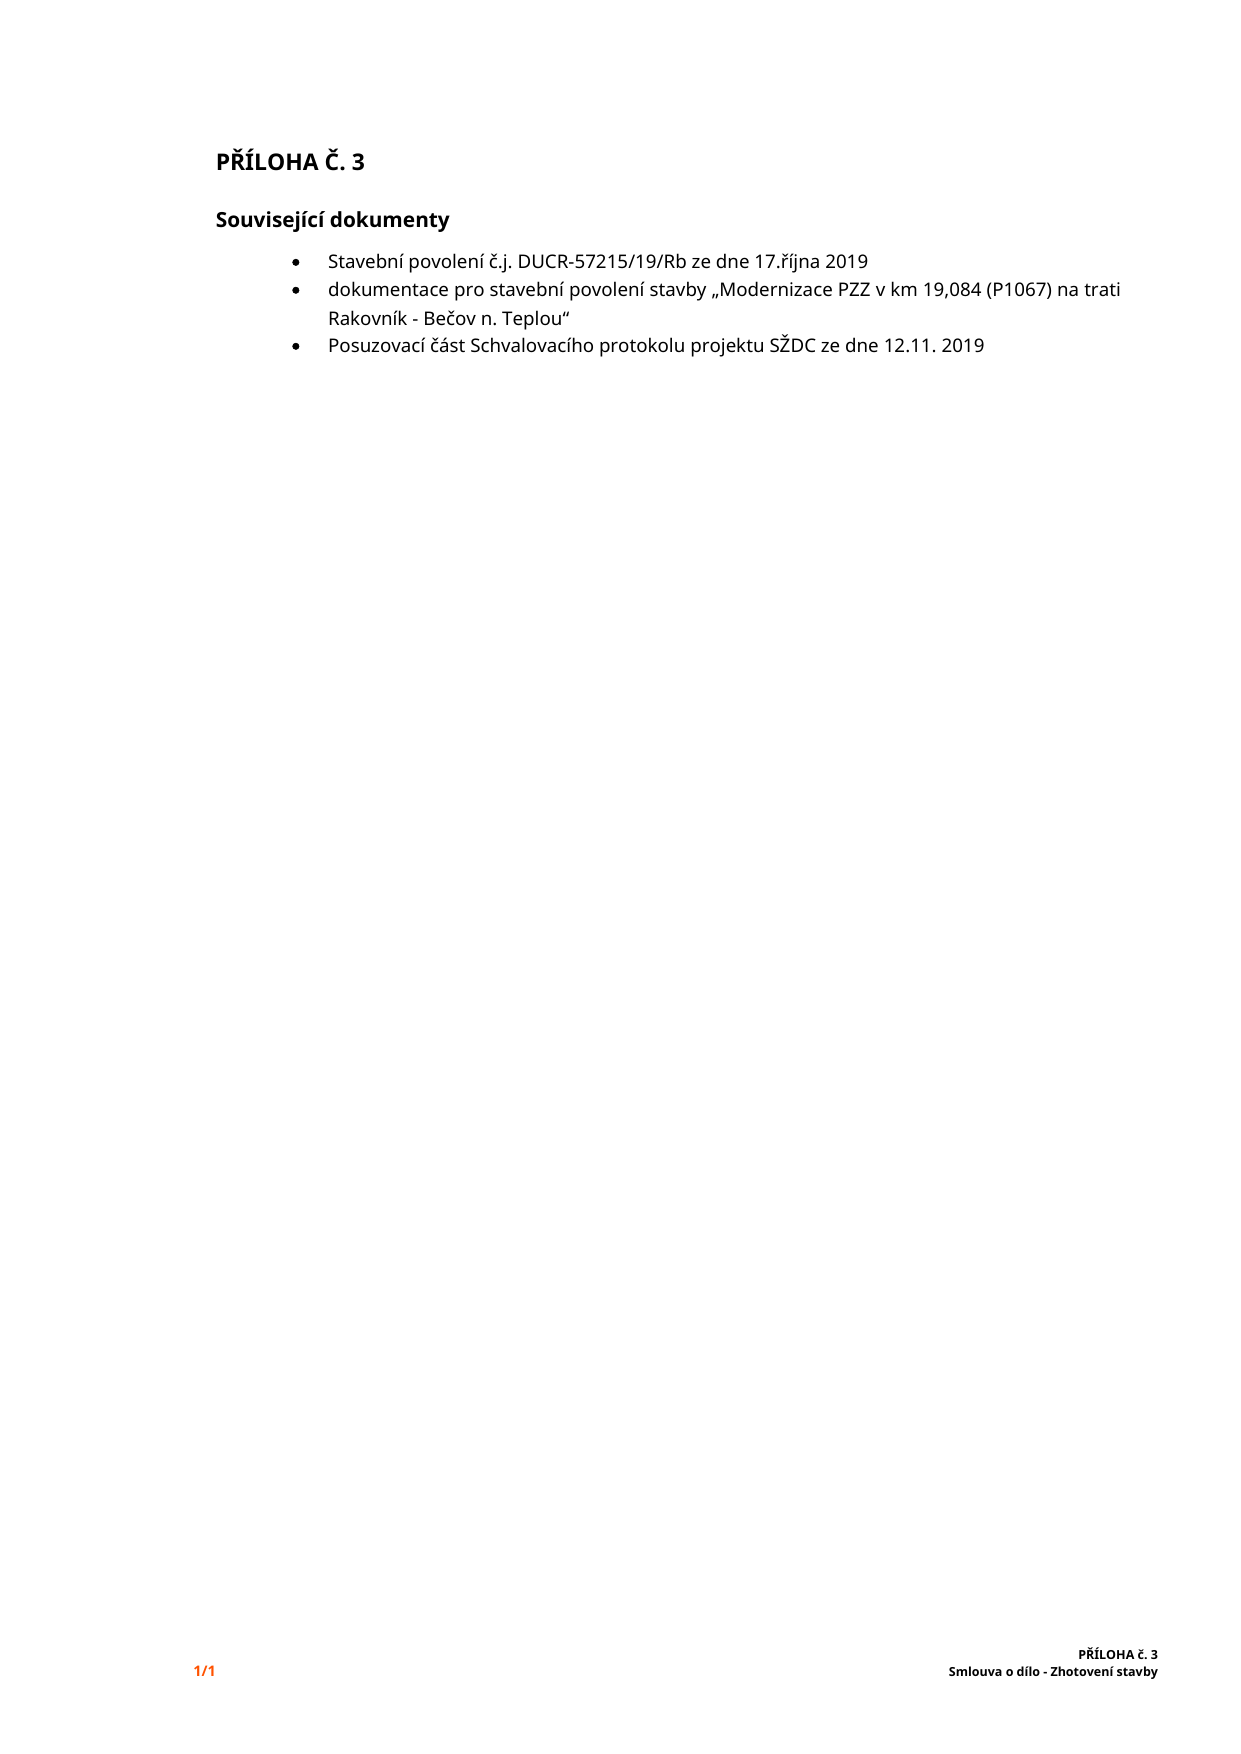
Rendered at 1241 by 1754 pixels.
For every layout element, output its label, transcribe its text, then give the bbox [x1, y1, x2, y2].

text Související dokumenty [216, 205, 1122, 233]
text Stavební povolení č.j. DUCR-57215/19/Rb ze dne 17.října 2019 [292, 249, 1122, 274]
text Příloha č. 3 [216, 146, 1122, 177]
text dokumentace pro stavební povolení stavby „Modernizace PZZ v km 19,084 (P1067) na trati Rakovník - Bečov n. Teplou“ [292, 277, 1122, 330]
text Posuzovací část Schvalovacího protokolu projektu SŽDC ze dne 12.11. 2019 [292, 333, 1122, 358]
